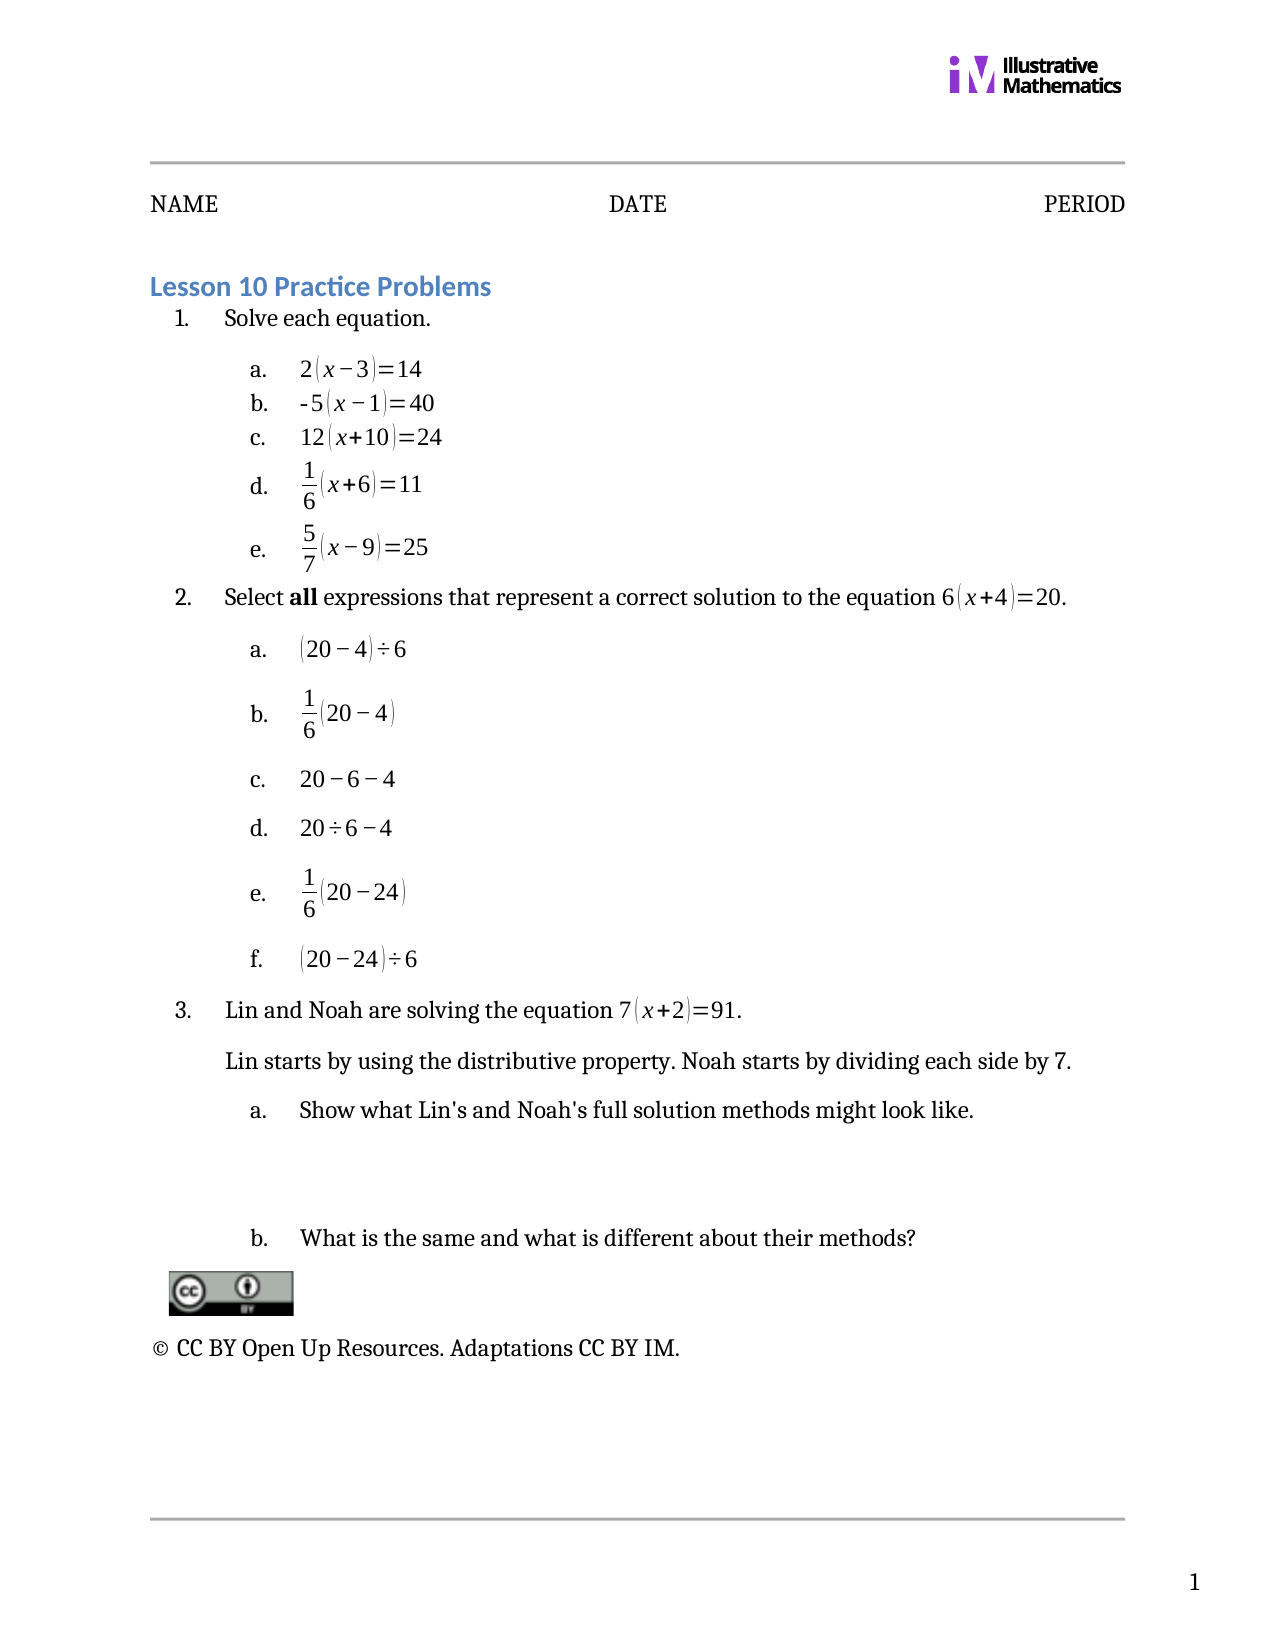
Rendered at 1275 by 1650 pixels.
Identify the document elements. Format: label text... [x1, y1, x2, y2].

list Lin starts by using the distributive property. Noah starts by dividing each side by 7. [175, 1047, 1125, 1075]
list Lin and Noah are solving the equation . [175, 995, 1125, 1026]
picture [949, 55, 1121, 93]
list Select all expressions that represent a correct solution to the equation . [175, 582, 1125, 613]
subtitle Lesson 10 Practice Problems [150, 268, 1125, 304]
list Show what Lin's and Noah's full solution methods might look like. [250, 1096, 1125, 1125]
list Solve each equation. [175, 304, 1125, 333]
list What is the same and what is different about their methods? [250, 1224, 1125, 1253]
text © CC BY Open Up Resources. Adaptations CC BY IM. [150, 1334, 1125, 1363]
picture [168, 1271, 294, 1316]
